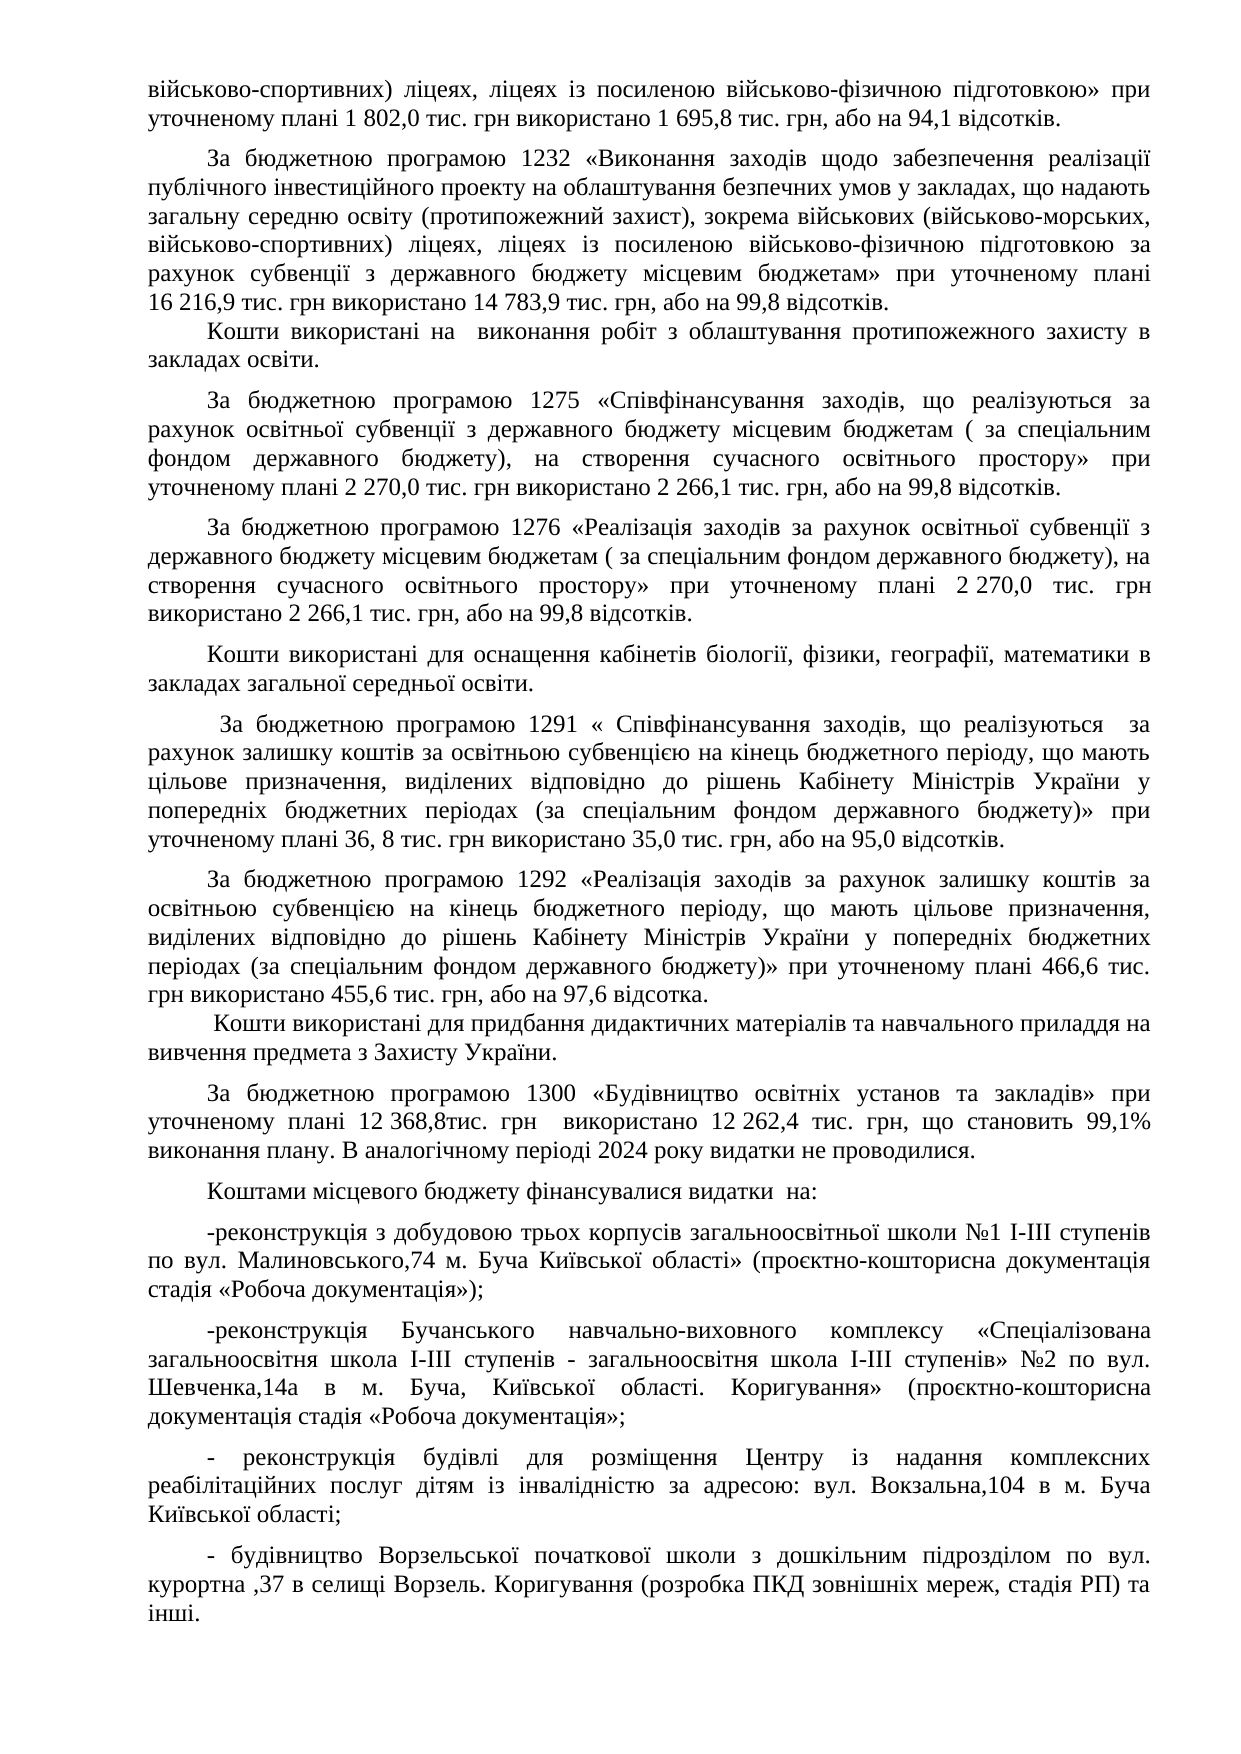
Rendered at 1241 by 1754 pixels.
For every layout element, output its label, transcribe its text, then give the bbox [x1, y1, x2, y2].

text Коштами місцевого бюджету фінансувалися видатки на: [148, 1176, 1152, 1205]
text Кошти використані на виконання робіт з облаштування протипожежного захисту в закладах освіти. [148, 316, 1152, 373]
text За бюджетною програмою 1275 «Співфінансування заходів, що реалізуються за рахунок освітньої субвенції з державного бюджету місцевим бюджетам ( за спеціальним фондом державного бюджету), на створення сучасного освітнього простору» при уточненому плані 2 270,0 тис. грн використано 2 266,1 тис. грн, або на 99,8 відсотків. [148, 385, 1152, 500]
text -реконструкція Бучанського навчально-виховного комплексу «Спеціалізована загальноосвітня школа I-III ступенів - загальноосвітня школа I-III ступенів» №2 по вул. Шевченка,14а в м. Буча, Київської області. Коригування» (проєктно-кошторисна документація стадія «Робоча документація»; [148, 1315, 1152, 1430]
text За бюджетною програмою 1276 «Реалізація заходів за рахунок освітньої субвенції з державного бюджету місцевим бюджетам ( за спеціальним фондом державного бюджету), на створення сучасного освітнього простору» при уточненому плані 2 270,0 тис. грн використано 2 266,1 тис. грн, або на 99,8 відсотків. [148, 512, 1152, 627]
text За бюджетною програмою 1232 «Виконання заходів щодо забезпечення реалізації публічного інвестиційного проекту на облаштування безпечних умов у закладах, що надають загальну середню освіту (протипожежний захист), зокрема військових (військово-морських, військово-спортивних) ліцеях, ліцеях із посиленою військово-фізичною підготовкою за рахунок субвенції з державного бюджету місцевим бюджетам» при уточненому плані 16 216,9 тис. грн використано 14 783,9 тис. грн, або на 99,8 відсотків. [148, 143, 1152, 316]
text За бюджетною програмою 1291 « Співфінансування заходів, що реалізуються за рахунок залишку коштів за освітньою субвенцією на кінець бюджетного періоду, що мають цільове призначення, виділених відповідно до рішень Кабінету Міністрів України у попередніх бюджетних періодах (за спеціальним фондом державного бюджету)» при уточненому плані 36, 8 тис. грн використано 35,0 тис. грн, або на 95,0 відсотків. [148, 709, 1152, 852]
text Кошти використані для оснащення кабінетів біології, фізики, географії, математики в закладах загальної середньої освіти. [148, 639, 1152, 697]
text Кошти використані для придбання дидактичних матеріалів та навчального приладдя на вивчення предмета з Захисту України. [148, 1008, 1152, 1066]
text - будівництво Ворзельської початкової школи з дошкільним підрозділом по вул. курортна ,37 в селищі Ворзель. Коригування (розробка ПКД зовнішніх мереж, стадія РП) та інші. [148, 1540, 1152, 1626]
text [148, 74, 1152, 131]
text За бюджетною програмою 1292 «Реалізація заходів за рахунок залишку коштів за освітньою субвенцією на кінець бюджетного періоду, що мають цільове призначення, виділених відповідно до рішень Кабінету Міністрів України у попередніх бюджетних періодах (за спеціальним фондом державного бюджету)» при уточненому плані 466,6 тис. грн використано 455,6 тис. грн, або на 97,6 відсотка. [148, 864, 1152, 1008]
text За бюджетною програмою 1300 «Будівництво освітніх установ та закладів» при уточненому плані 12 368,8тис. грн використано 12 262,4 тис. грн, що становить 99,1% виконання плану. В аналогічному періоді 2024 року видатки не проводилися. [148, 1078, 1152, 1164]
text -реконструкція з добудовою трьох корпусів загальноосвітньої школи №1 I-III ступенів по вул. Малиновського,74 м. Буча Київської області» (проєктно-кошторисна документація стадія «Робоча документація»); [148, 1217, 1152, 1303]
text - реконструкція будівлі для розміщення Центру із надання комплексних реабілітаційних послуг дітям із інвалідністю за адресою: вул. Вокзальна,104 в м. Буча Київської області; [148, 1442, 1152, 1528]
